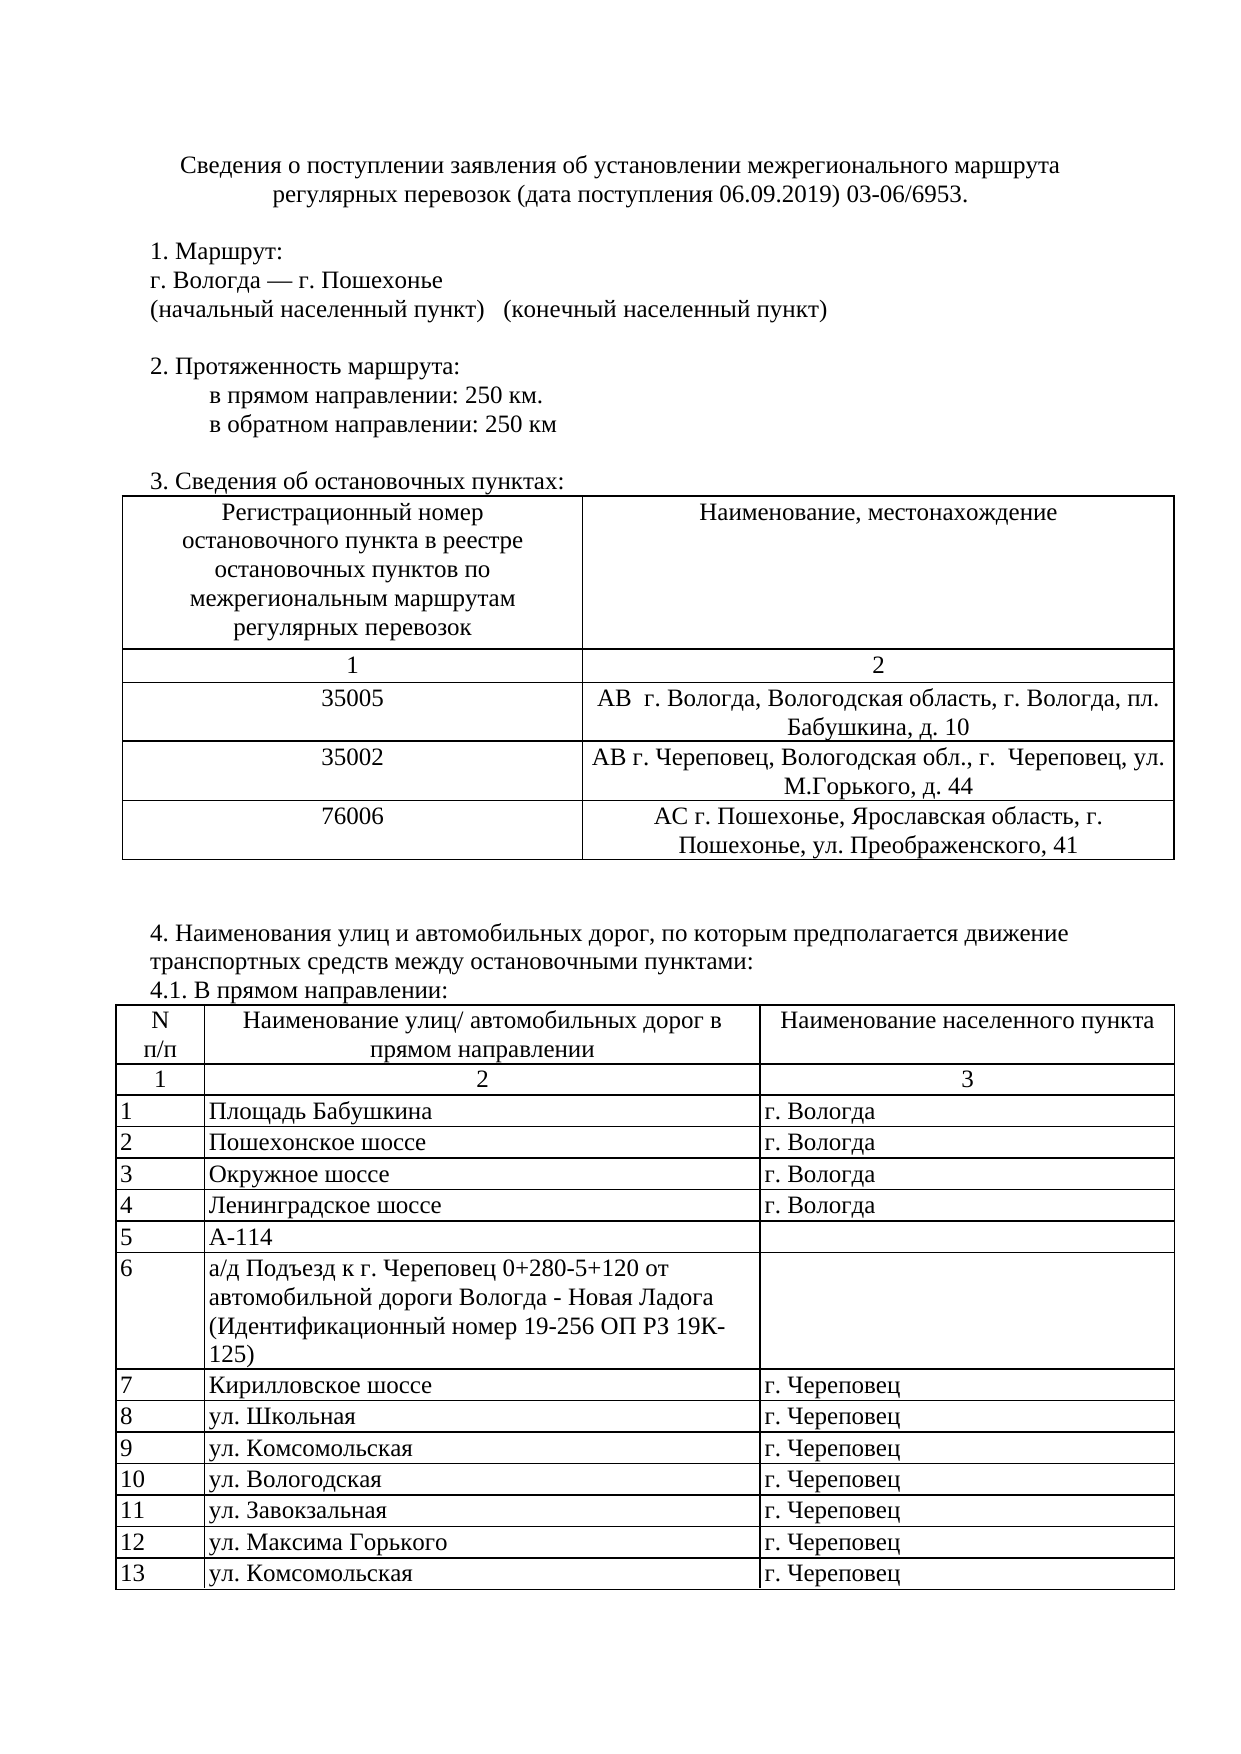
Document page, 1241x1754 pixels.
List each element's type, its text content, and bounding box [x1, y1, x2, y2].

table_cell г. Череповец [761, 1370, 1174, 1400]
table_cell г. Череповец [761, 1464, 1174, 1494]
table_cell ул. Максима Горького [205, 1527, 759, 1557]
table_cell 1 [117, 1096, 204, 1126]
text 4.1. В прямом направлении: [150, 975, 1090, 1004]
text 4. Наименования улиц и автомобильных дорог, по которым предполагается движение транспортных средств между остановочными пунктами: [150, 918, 1090, 975]
table_cell Пошехонское шоссе [205, 1127, 759, 1157]
table_cell [761, 1253, 1174, 1368]
table_cell [761, 1222, 1174, 1252]
table_cell 1 [123, 650, 582, 681]
table_cell г. Череповец [761, 1527, 1174, 1557]
table_cell 35002 [123, 742, 582, 799]
table_header Наименование, местонахождение [583, 497, 1173, 648]
table_header Наименование населенного пункта [761, 1006, 1174, 1063]
table_cell г. Череповец [761, 1401, 1174, 1431]
table_cell г. Вологда [761, 1096, 1174, 1126]
table_cell г. Вологда [761, 1127, 1174, 1157]
table_cell г. Череповец [761, 1496, 1174, 1526]
table_cell ул. Вологодская [205, 1464, 759, 1494]
text 1. Маршрут: [150, 236, 1090, 265]
table_cell АВ г. Вологда, Вологодская область, г. Вологда, пл. Бабушкина, д. 10 [583, 683, 1173, 740]
table_cell 10 [117, 1464, 204, 1494]
table_cell 4 [117, 1190, 204, 1220]
table_header Регистрационный номер остановочного пункта в реестре остановочных пунктов по межрегиональным маршрутам регулярных перевозок [123, 497, 582, 648]
table_cell г. Череповец [761, 1559, 1174, 1588]
table_cell 9 [117, 1433, 204, 1463]
table_cell 3 [761, 1065, 1174, 1094]
table_cell 35005 [123, 683, 582, 740]
table_cell А-114 [205, 1222, 759, 1252]
table_cell г. Вологда [761, 1159, 1174, 1189]
table_cell 11 [117, 1496, 204, 1526]
table_cell 8 [117, 1401, 204, 1431]
table_cell 3 [117, 1159, 204, 1189]
table_cell АВ г. Череповец, Вологодская обл., г. Череповец, ул. М.Горького, д. 44 [583, 742, 1173, 799]
text 2. Протяженность маршрута: [150, 351, 1090, 380]
text в обратном направлении: 250 км [150, 409, 1090, 437]
table_cell г. Череповец [761, 1433, 1174, 1463]
table_header Наименование улиц/ автомобильных дорог в прямом направлении [205, 1006, 759, 1063]
table_cell г. Вологда [761, 1190, 1174, 1220]
text 3. Сведения об остановочных пунктах: [150, 466, 1090, 495]
table_header N п/п [117, 1006, 204, 1063]
table_cell 12 [117, 1527, 204, 1557]
text Сведения о поступлении заявления об установлении межрегионального маршрута регулярных перевозок (дата поступления 06.09.2019) 03-06/6953. [150, 150, 1090, 207]
table_cell Кирилловское шоссе [205, 1370, 759, 1400]
table_cell 2 [117, 1127, 204, 1157]
table_cell а/д Подъезд к г. Череповец 0+280-5+120 от автомобильной дороги Вологда - Новая Ладога (Идентификационный номер 19-256 ОП РЗ 19К-125) [205, 1253, 759, 1368]
table_cell ул. Завокзальная [205, 1496, 759, 1526]
table_cell Окружное шоссе [205, 1159, 759, 1189]
table_cell АС г. Пошехонье, Ярославская область, г. Пошехонье, ул. Преображенского, 41 [583, 801, 1173, 858]
table_cell ул. Комсомольская [205, 1559, 759, 1588]
text г. Вологда — г. Пошехонье [150, 265, 1090, 294]
table_cell ул. Школьная [205, 1401, 759, 1431]
table_cell 6 [117, 1253, 204, 1368]
text в прямом направлении: 250 км. [150, 380, 1090, 409]
table_cell 7 [117, 1370, 204, 1400]
table_cell 2 [583, 650, 1173, 681]
table_cell 2 [205, 1065, 759, 1094]
table_cell ул. Комсомольская [205, 1433, 759, 1463]
table_cell 5 [117, 1222, 204, 1252]
table_cell 13 [117, 1559, 204, 1588]
text (начальный населенный пункт) (конечный населенный пункт) [150, 294, 1090, 322]
table_cell Площадь Бабушкина [205, 1096, 759, 1126]
table_cell 76006 [123, 801, 582, 858]
table_cell Ленинградское шоссе [205, 1190, 759, 1220]
table_cell 1 [117, 1065, 204, 1094]
